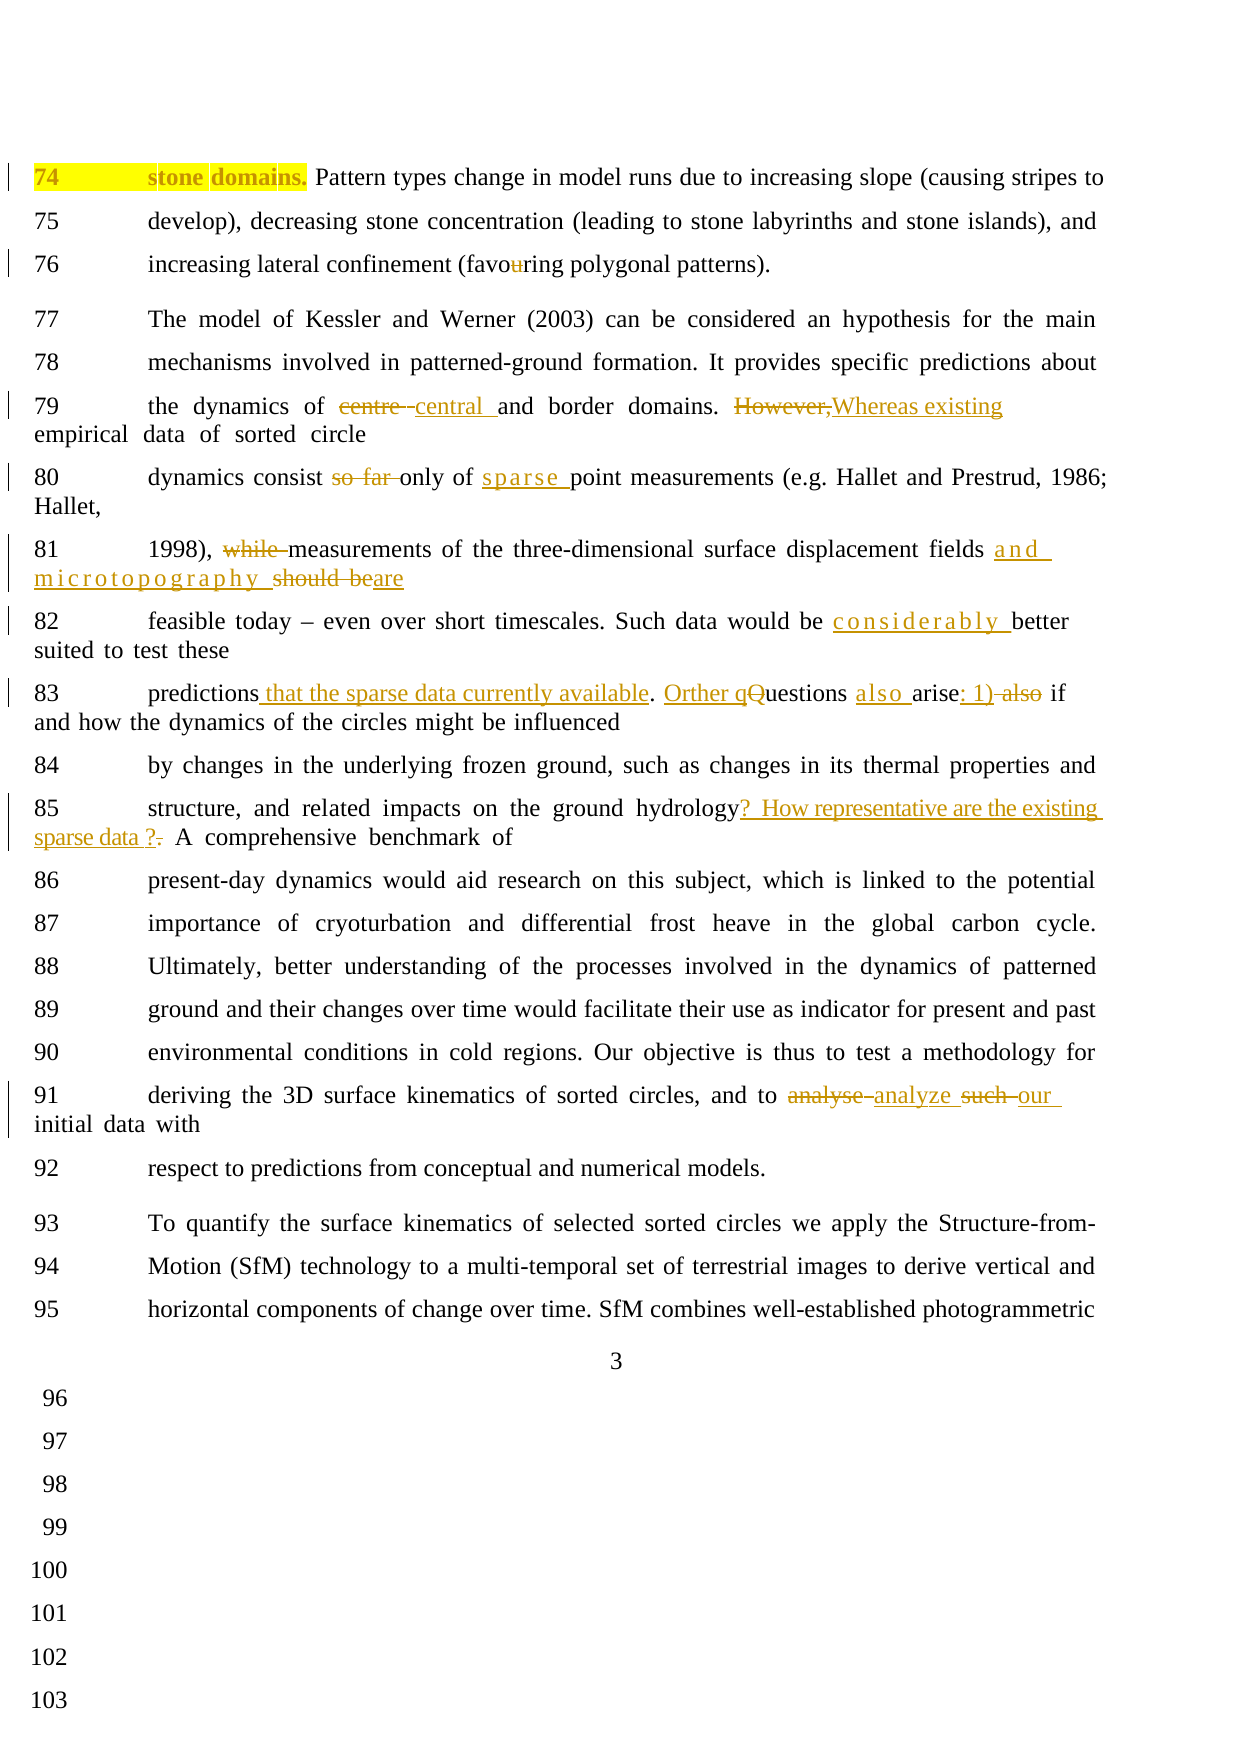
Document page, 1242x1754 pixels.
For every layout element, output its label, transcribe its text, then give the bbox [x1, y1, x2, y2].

text 80 dynamics consist only of point measurements (e.g. Hallet and Prestrud, 1986; Hallet, [34, 462, 1108, 520]
text 103 [30, 1684, 1112, 1713]
text 87 importance of cryoturbation and differential frost heave in the global carbon cycle. [34, 908, 1108, 937]
text 95 horizontal components of change over time. SfM combines well-established photogrammetric [34, 1294, 1108, 1322]
text 93 To quantify the surface kinematics of selected sorted circles we apply the Structure-from- [34, 1208, 1108, 1237]
text 94 Motion (SfM) technology to a multi-temporal set of terrestrial images to derive vertical and [34, 1251, 1108, 1280]
text 101 [30, 1598, 1112, 1627]
text 88 Ultimately, better understanding of the processes involved in the dynamics of patterned [34, 951, 1108, 980]
text 98 [42, 1469, 1112, 1498]
text 77 The model of Kessler and Werner (2003) can be considered an hypothesis for the main [34, 304, 1108, 333]
text 75 develop), decreasing stone concentration (leading to stone labyrinths and stone islands), and [34, 206, 1108, 234]
text 91 deriving the 3D surface kinematics of sorted circles, and to initial data with [34, 1081, 1108, 1138]
text 86 present-day dynamics would aid research on this subject, which is linked to the potential [34, 865, 1108, 894]
text 92 respect to predictions from conceptual and numerical models. [34, 1152, 1108, 1181]
text 102 [30, 1642, 1112, 1670]
text 84 by changes in the underlying frozen ground, such as changes in its thermal properties and [34, 750, 1108, 779]
text 74 stone domains. Pattern types change in model runs due to increasing slope (causing stripes to [34, 162, 1108, 191]
text 78 mechanisms involved in patterned-ground formation. It provides specific predictions about [34, 347, 1108, 376]
text 83 predictions. uestions arise if and how the dynamics of the circles might be influenced [34, 678, 1108, 736]
text 76 increasing lateral confinement (favoring polygonal patterns). [34, 249, 1108, 277]
text 81 1998), measurements of the three-dimensional surface displacement fields [34, 534, 1108, 592]
text 90 environmental conditions in cold regions. Our objective is thus to test a methodology for [34, 1037, 1108, 1066]
text 89 ground and their changes over time would facilitate their use as indicator for present and past [34, 994, 1108, 1023]
text 100 [30, 1555, 1112, 1584]
text 96 [42, 1383, 1112, 1412]
text 97 [42, 1426, 1112, 1454]
text 85 structure, and related impacts on the ground hydrology A comprehensive benchmark of [34, 793, 1108, 851]
text 3 [610, 1346, 634, 1375]
text 99 [42, 1512, 1112, 1541]
text 79 the dynamics of and border domains. empirical data of sorted circle [34, 391, 1108, 448]
text 82 feasible today – even over short timescales. Such data would be better suited to test these [34, 606, 1108, 664]
